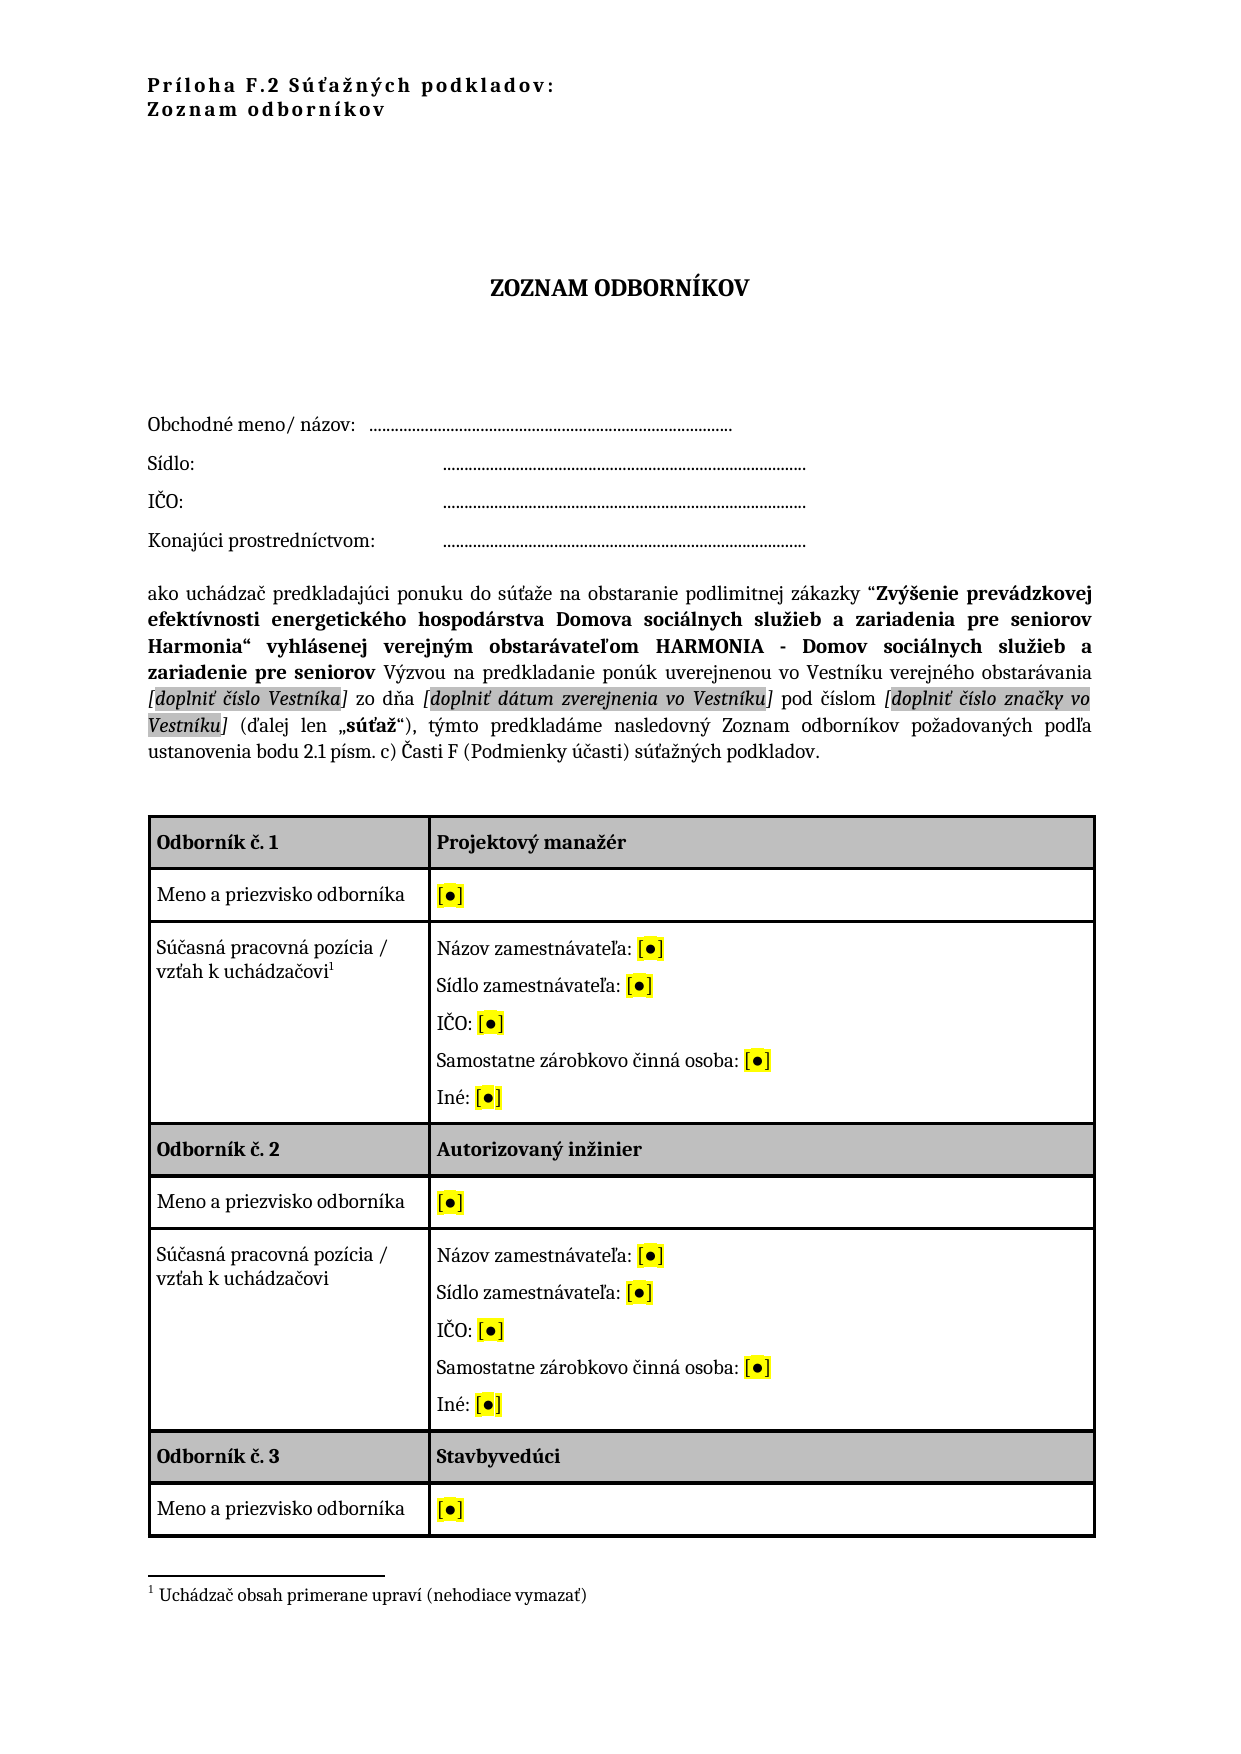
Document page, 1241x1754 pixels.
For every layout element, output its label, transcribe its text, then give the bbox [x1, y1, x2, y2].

table_cell [●] [431, 1485, 1093, 1534]
text ako uchádzač predkladajúci ponuku do súťaže na obstaranie podlimitnej zákazky “Zvýšenie prevádzkovej efektívnosti energetického hospodárstva Domova sociálnych služieb a zariadenia pre seniorov Harmonia“ vyhlásenej verejným obstarávateľom HARMONIA - Domov sociálnych služieb a zariadenie pre seniorov Výzvou na predkladanie ponúk uverejnenou vo Vestníku verejného obstarávania [doplniť číslo Vestníka] zo dňa [doplniť dátum zverejnenia vo Vestníku] pod číslom [doplniť číslo značky vo Vestníku] (ďalej len „súťaž“), týmto predkladáme nasledovný Zoznam odborníkov požadovaných podľa ustanovenia bodu 2.1 písm. c) Časti F (Podmienky účasti) súťažných podkladov. [148, 582, 1093, 764]
table_cell Meno a priezvisko odborníka [151, 1485, 428, 1534]
table_cell Odborník č. 3 [151, 1433, 428, 1481]
table_cell Autorizovaný inžinier [431, 1125, 1093, 1174]
text IČO: ..................................................................................... [148, 490, 1093, 514]
text Sídlo: ..................................................................................... [148, 451, 1093, 475]
table_cell Súčasná pracovná pozícia / vzťah k uchádzačovi [151, 923, 428, 1122]
table_header Projektový manažér [431, 818, 1093, 867]
table_cell Meno a priezvisko odborníka [151, 870, 428, 920]
table_header Odborník č. 1 [151, 818, 428, 867]
text Konajúci prostredníctvom: ..................................................................................... [148, 529, 1093, 553]
text Zoznam odborníkov [148, 273, 1093, 302]
table_cell Stavbyvedúci [431, 1433, 1093, 1481]
text Obchodné meno/ názov: ..................................................................................... [148, 412, 1093, 436]
table_cell [●] [431, 870, 1093, 920]
table_cell Názov zamestnávateľa: [●] Sídlo zamestnávateľa: [●] IČO: [●] Samostatne zárobkovo činná osoba: [●] Iné: [●] [431, 923, 1093, 1122]
table_cell Meno a priezvisko odborníka [151, 1178, 428, 1227]
table_cell [●] [431, 1178, 1093, 1227]
table_cell Odborník č. 2 [151, 1125, 428, 1174]
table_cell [431, 1230, 1093, 1429]
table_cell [151, 1230, 428, 1429]
